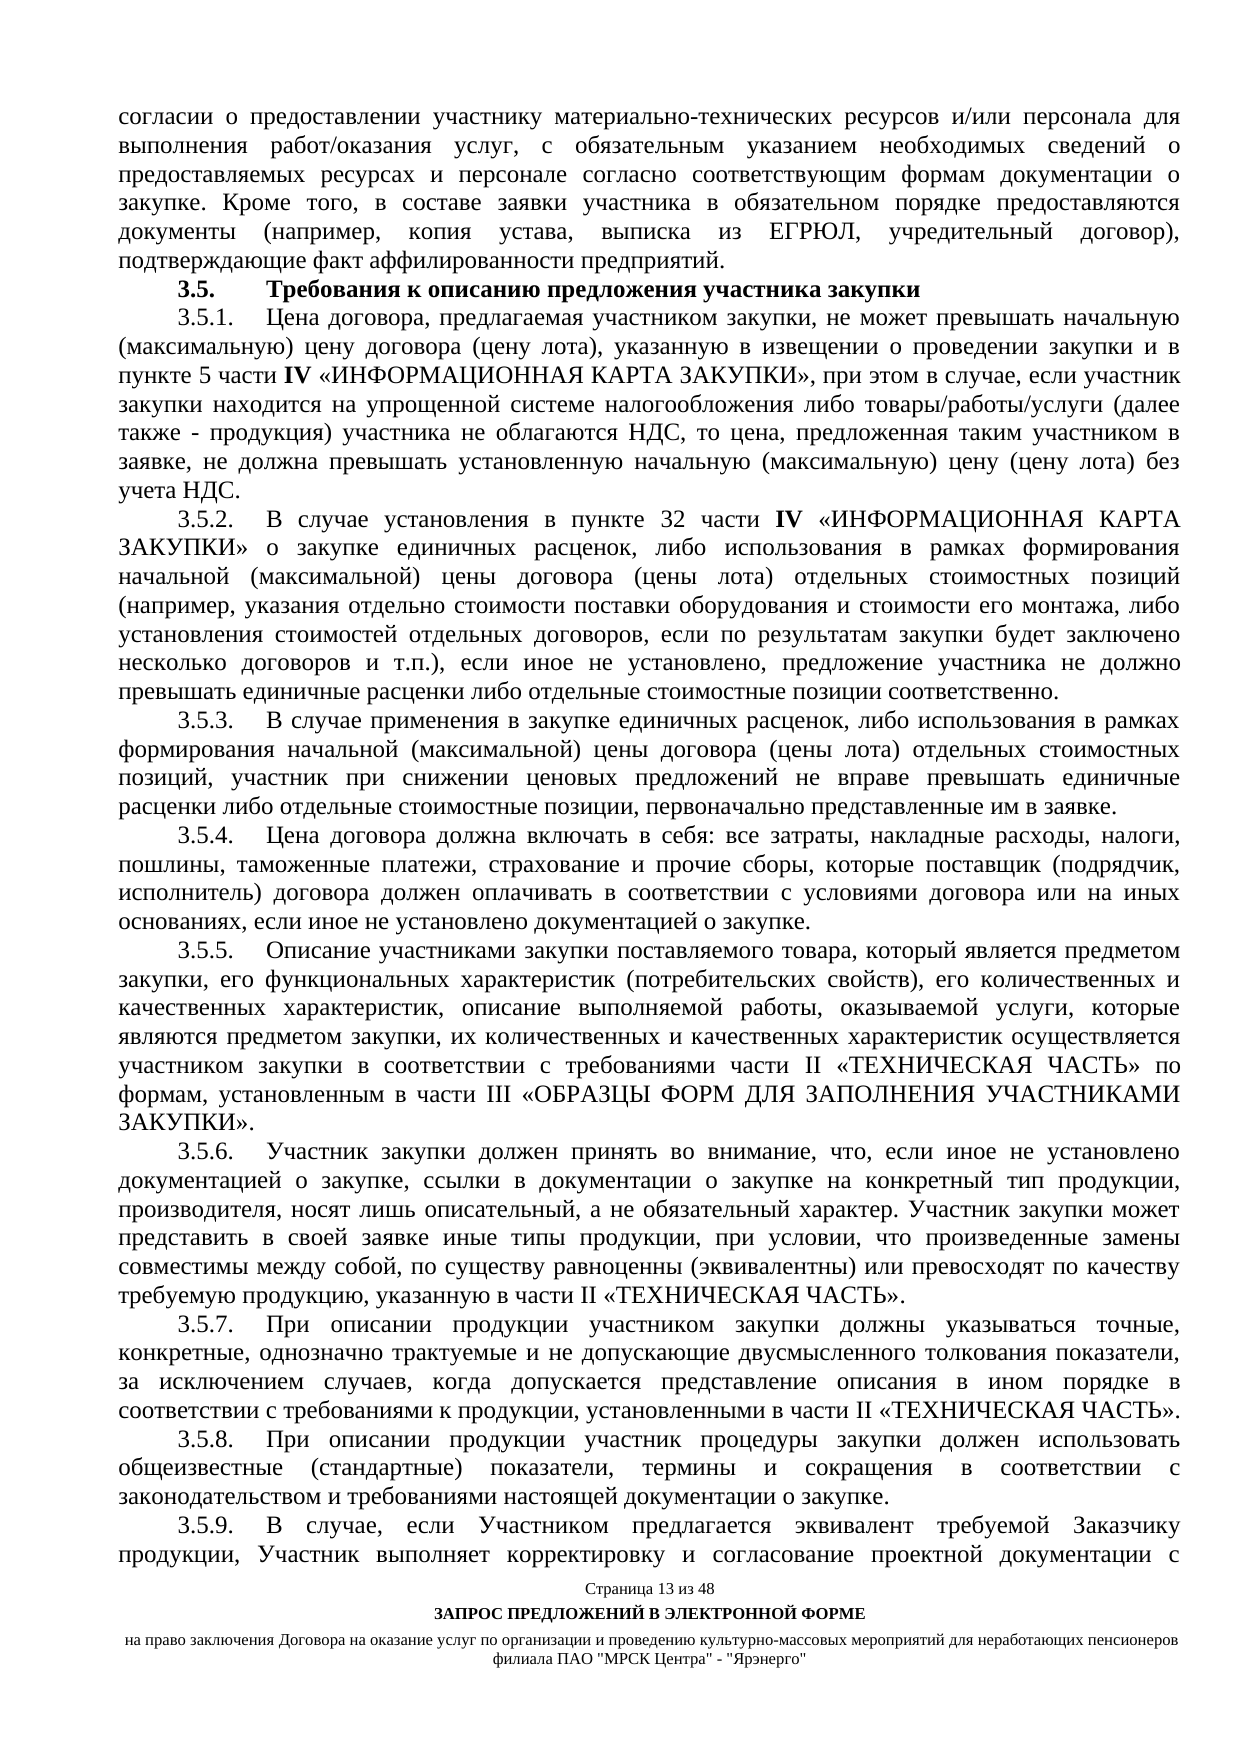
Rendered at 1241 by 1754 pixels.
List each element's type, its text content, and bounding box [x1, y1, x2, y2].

subtitle Требования к описанию предложения участника закупки [118, 274, 1181, 302]
subtitle Описание участниками закупки поставляемого товара, который является предметом закупки, его функциональных характеристик (потребительских свойств), его количественных и качественных характеристик, описание выполняемой работы, оказываемой услуги, которые являются предметом закупки, их количественных и качественных характеристик осуществляется участником закупки в соответствии с требованиями части II «ТЕХНИЧЕСКАЯ ЧАСТЬ» по формам, установленным в части III «ОБРАЗЦЫ ФОРМ ДЛЯ ЗАПОЛНЕНИЯ УЧАСТНИКАМИ ЗАКУПКИ». [118, 935, 1181, 1136]
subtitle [118, 101, 1181, 274]
subtitle При описании продукции участником закупки должны указываться точные, конкретные, однозначно трактуемые и не допускающие двусмысленного толкования показатели, за исключением случаев, когда допускается представление описания в ином порядке в соответствии с требованиями к продукции, установленными в части II «ТЕХНИЧЕСКАЯ ЧАСТЬ». [118, 1309, 1181, 1424]
subtitle Цена договора должна включать в себя: все затраты, накладные расходы, налоги, пошлины, таможенные платежи, страхование и прочие сборы, которые поставщик (подрядчик, исполнитель) договора должен оплачивать в соответствии с условиями договора или на иных основаниях, если иное не установлено документацией о закупке. [118, 820, 1181, 935]
subtitle В случае установления в пункте 32 части IV «ИНФОРМАЦИОННАЯ КАРТА ЗАКУПКИ» о закупке единичных расценок, либо использования в рамках формирования начальной (максимальной) цены договора (цены лота) отдельных стоимостных позиций (например, указания отдельно стоимости поставки оборудования и стоимости его монтажа, либо установления стоимостей отдельных договоров, если по результатам закупки будет заключено несколько договоров и т.п.), если иное не установлено, предложение участника не должно превышать единичные расценки либо отдельные стоимостные позиции соответственно. [118, 504, 1181, 705]
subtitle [118, 1510, 1181, 1567]
subtitle Участник закупки должен принять во внимание, что, если иное не установлено документацией о закупке, ссылки в документации о закупке на конкретный тип продукции, производителя, носят лишь описательный, а не обязательный характер. Участник закупки может представить в своей заявке иные типы продукции, при условии, что произведенные замены совместимы между собой, по существу равноценны (эквивалентны) или превосходят по качеству требуемую продукцию, указанную в части II «ТЕХНИЧЕСКАЯ ЧАСТЬ». [118, 1136, 1181, 1309]
subtitle В случае применения в закупке единичных расценок, либо использования в рамках формирования начальной (максимальной) цены договора (цены лота) отдельных стоимостных позиций, участник при снижении ценовых предложений не вправе превышать единичные расценки либо отдельные стоимостные позиции, первоначально представленные им в заявке. [118, 705, 1181, 820]
subtitle При описании продукции участник процедуры закупки должен использовать общеизвестные (стандартные) показатели, термины и сокращения в соответствии с законодательством и требованиями настоящей документации о закупке. [118, 1424, 1181, 1510]
subtitle Цена договора, предлагаемая участником закупки, не может превышать начальную (максимальную) цену договора (цену лота), указанную в извещении о проведении закупки и в пункте 5 части IV «ИНФОРМАЦИОННАЯ КАРТА ЗАКУПКИ», при этом в случае, если участник закупки находится на упрощенной системе налогообложения либо товары/работы/услуги (далее также - продукция) участника не облагаются НДС, то цена, предложенная таким участником в заявке, не должна превышать установленную начальную (максимальную) цену (цену лота) без учета НДС. [118, 302, 1181, 504]
